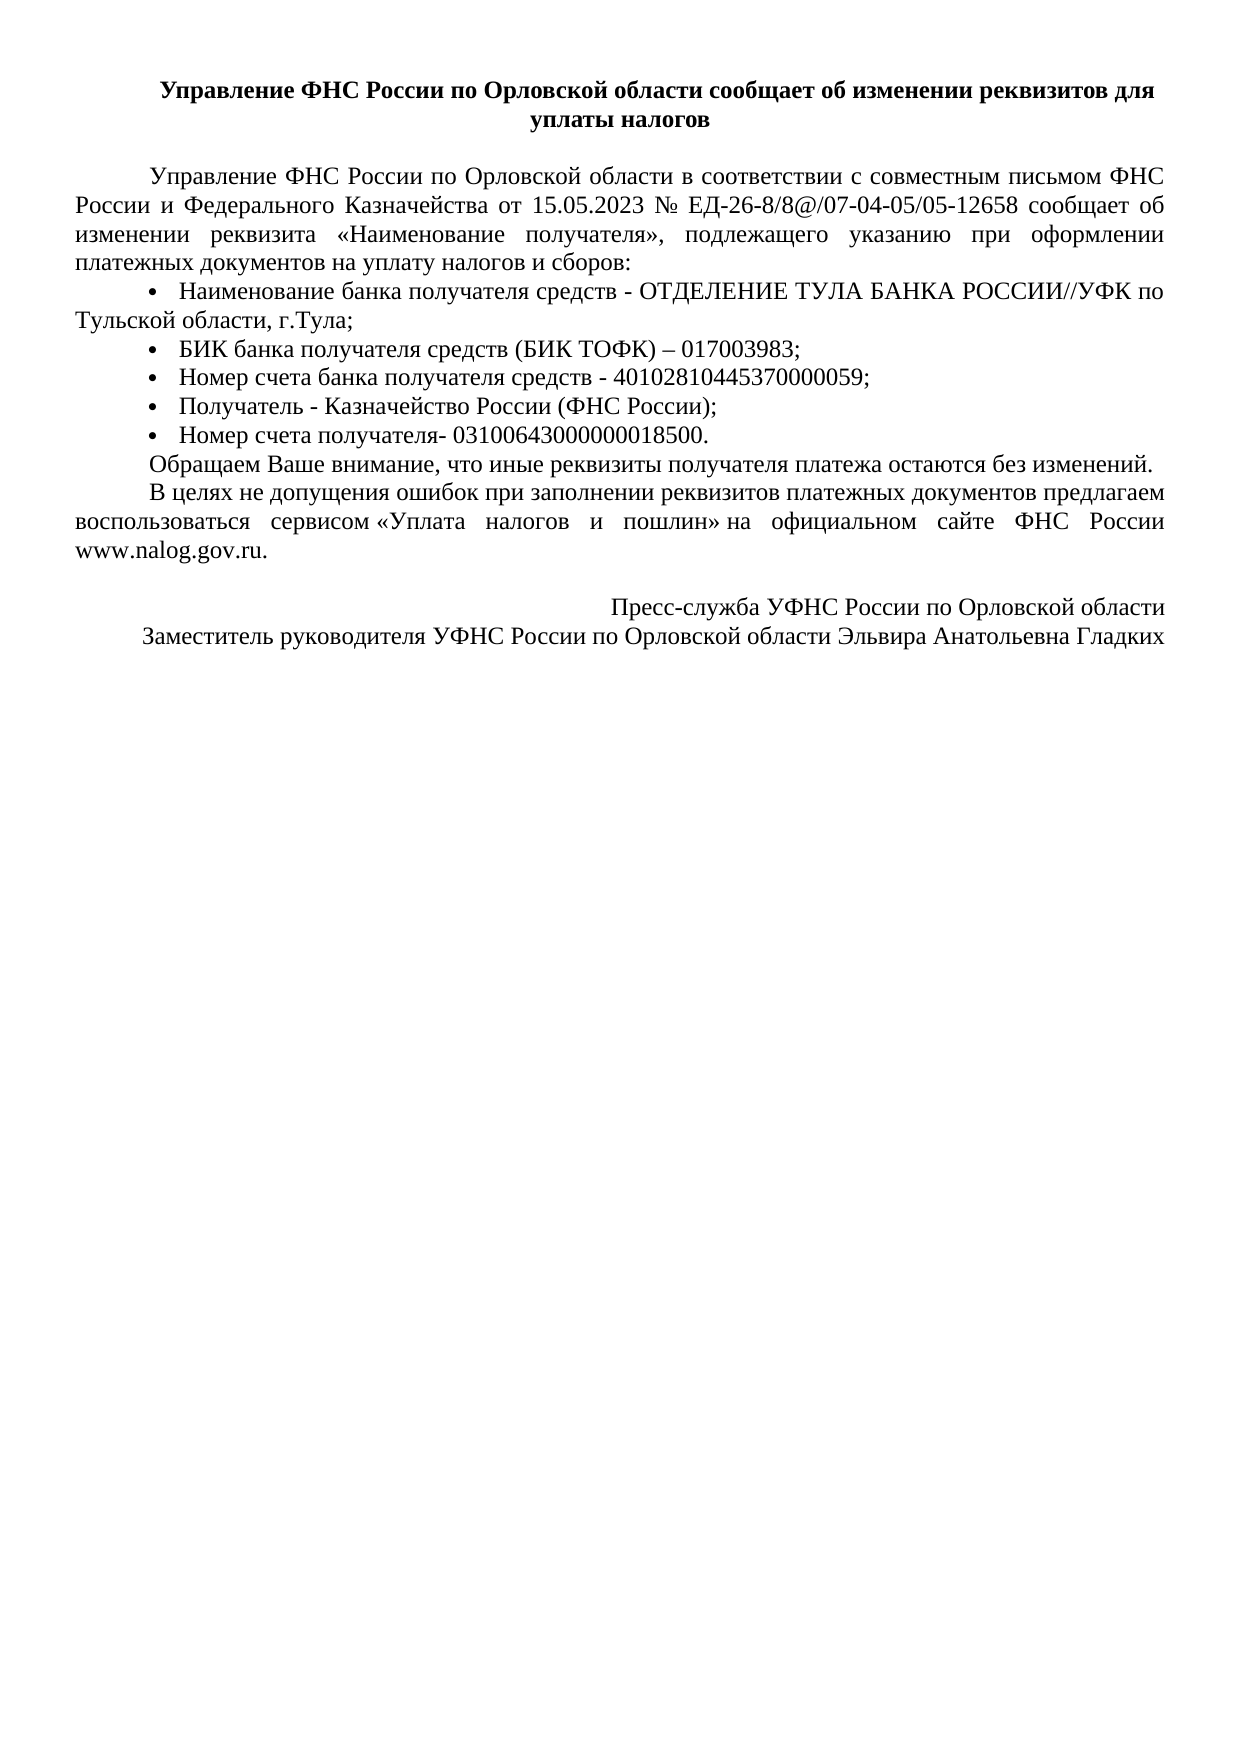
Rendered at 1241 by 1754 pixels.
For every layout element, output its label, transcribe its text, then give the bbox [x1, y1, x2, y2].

list Номер счета получателя- 03100643000000018500. [75, 420, 1165, 449]
text Заместитель руководителя УФНС России по Орловской области Эльвира Анатольевна Гладких [75, 621, 1165, 650]
text Управление ФНС России по Орловской области в соответствии с совместным письмом ФНС России и Федерального Казначейства от 15.05.2023 № ЕД-26-8/8@/07-04-05/05-12658 сообщает об изменении реквизита «Наименование получателя», подлежащего указанию при оформлении платежных документов на уплату налогов и сборов: [75, 161, 1165, 276]
list Получатель - Казначейство России (ФНС России); [75, 391, 1165, 420]
list Наименование банка получателя средств - ОТДЕЛЕНИЕ ТУЛА БАНКА РОССИИ//УФК по Тульской области, г.Тула; [75, 276, 1165, 334]
list Номер счета банка получателя средств - 40102810445370000059; [75, 362, 1165, 391]
text Обращаем Ваше внимание, что иные реквизиты получателя платежа остаются без изменений. [75, 449, 1165, 477]
text Пресс-служба УФНС России по Орловской области [75, 592, 1165, 621]
list БИК банка получателя средств (БИК ТОФК) – 017003983; [75, 334, 1165, 362]
text Управление ФНС России по Орловской области сообщает об изменении реквизитов для уплаты налогов [75, 75, 1165, 132]
text В целях не допущения ошибок при заполнении реквизитов платежных документов предлагаем воспользоваться сервисом «Уплата налогов и пошлин» на официальном сайте ФНС России www.nalog.gov.ru. [75, 477, 1165, 564]
